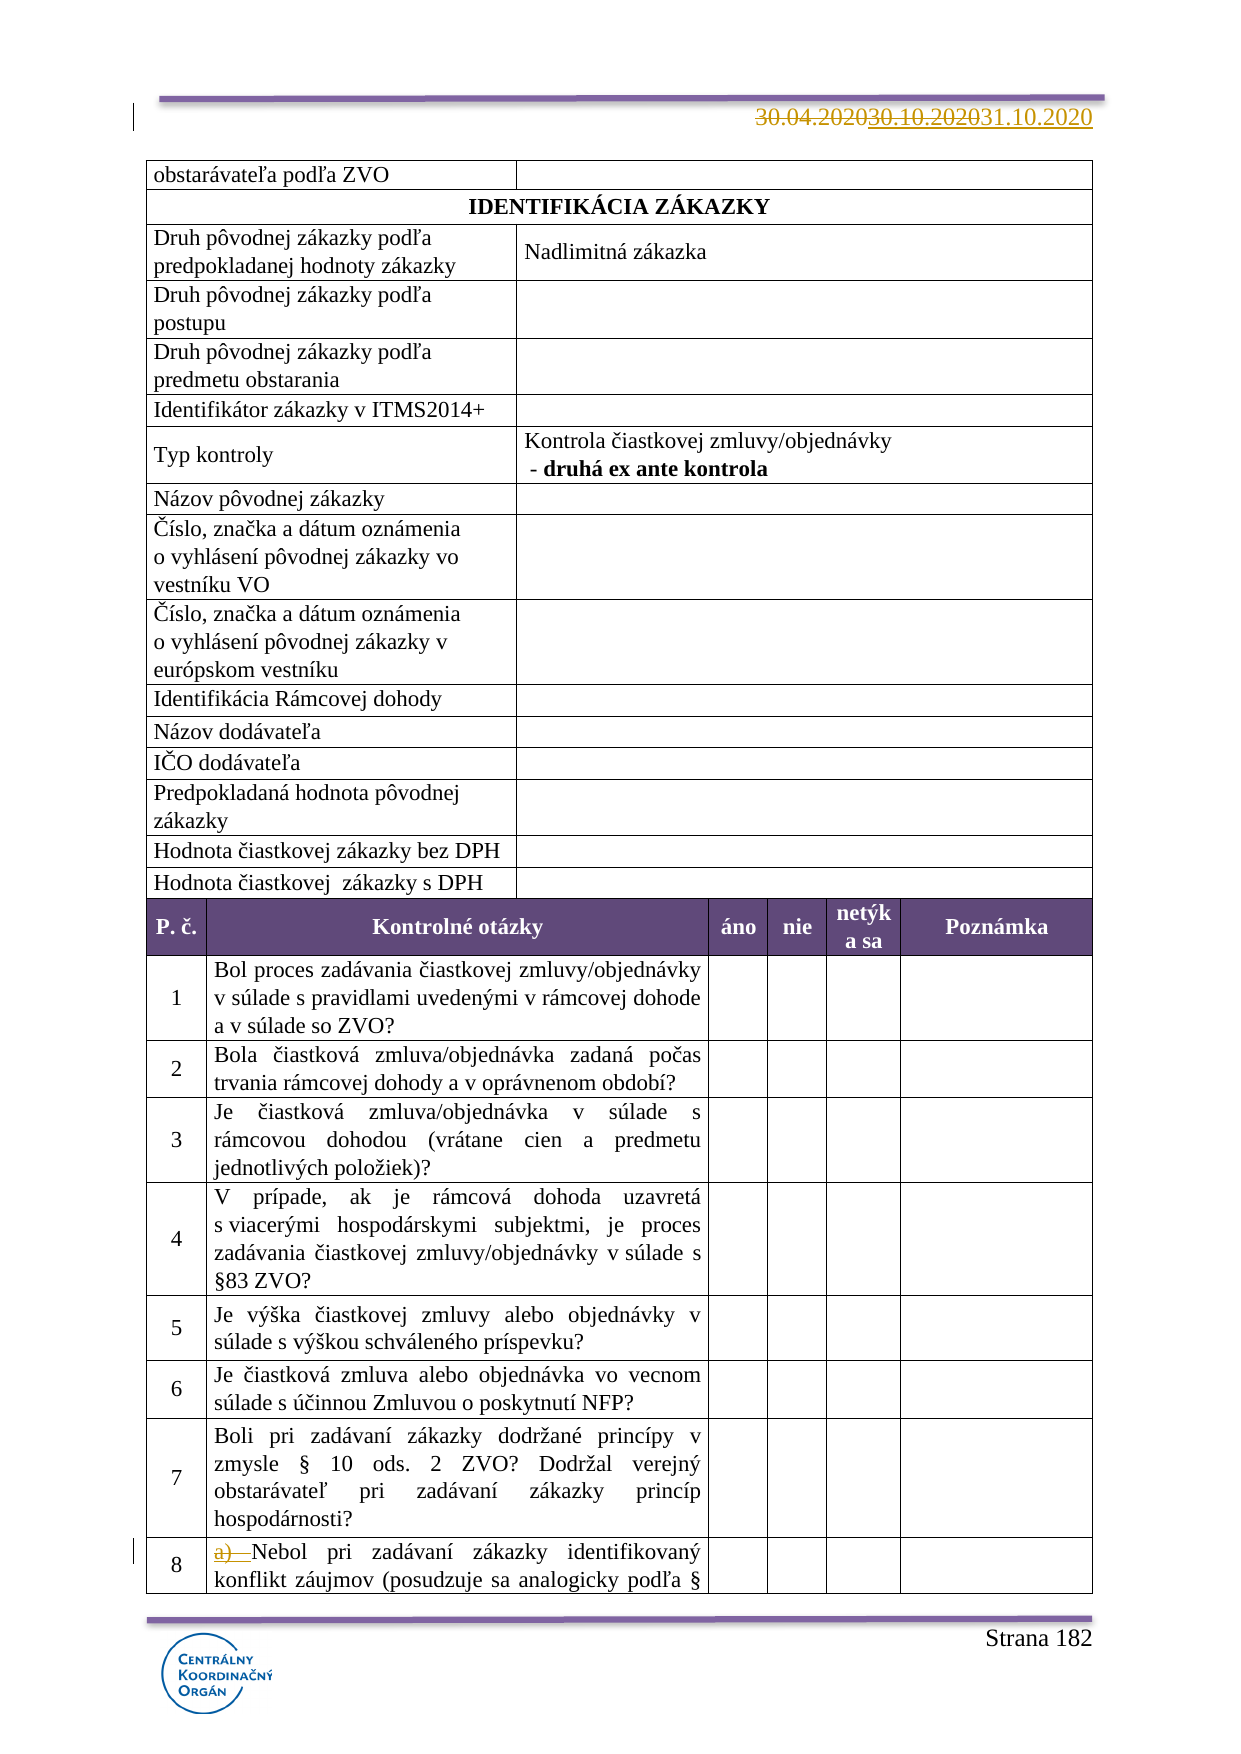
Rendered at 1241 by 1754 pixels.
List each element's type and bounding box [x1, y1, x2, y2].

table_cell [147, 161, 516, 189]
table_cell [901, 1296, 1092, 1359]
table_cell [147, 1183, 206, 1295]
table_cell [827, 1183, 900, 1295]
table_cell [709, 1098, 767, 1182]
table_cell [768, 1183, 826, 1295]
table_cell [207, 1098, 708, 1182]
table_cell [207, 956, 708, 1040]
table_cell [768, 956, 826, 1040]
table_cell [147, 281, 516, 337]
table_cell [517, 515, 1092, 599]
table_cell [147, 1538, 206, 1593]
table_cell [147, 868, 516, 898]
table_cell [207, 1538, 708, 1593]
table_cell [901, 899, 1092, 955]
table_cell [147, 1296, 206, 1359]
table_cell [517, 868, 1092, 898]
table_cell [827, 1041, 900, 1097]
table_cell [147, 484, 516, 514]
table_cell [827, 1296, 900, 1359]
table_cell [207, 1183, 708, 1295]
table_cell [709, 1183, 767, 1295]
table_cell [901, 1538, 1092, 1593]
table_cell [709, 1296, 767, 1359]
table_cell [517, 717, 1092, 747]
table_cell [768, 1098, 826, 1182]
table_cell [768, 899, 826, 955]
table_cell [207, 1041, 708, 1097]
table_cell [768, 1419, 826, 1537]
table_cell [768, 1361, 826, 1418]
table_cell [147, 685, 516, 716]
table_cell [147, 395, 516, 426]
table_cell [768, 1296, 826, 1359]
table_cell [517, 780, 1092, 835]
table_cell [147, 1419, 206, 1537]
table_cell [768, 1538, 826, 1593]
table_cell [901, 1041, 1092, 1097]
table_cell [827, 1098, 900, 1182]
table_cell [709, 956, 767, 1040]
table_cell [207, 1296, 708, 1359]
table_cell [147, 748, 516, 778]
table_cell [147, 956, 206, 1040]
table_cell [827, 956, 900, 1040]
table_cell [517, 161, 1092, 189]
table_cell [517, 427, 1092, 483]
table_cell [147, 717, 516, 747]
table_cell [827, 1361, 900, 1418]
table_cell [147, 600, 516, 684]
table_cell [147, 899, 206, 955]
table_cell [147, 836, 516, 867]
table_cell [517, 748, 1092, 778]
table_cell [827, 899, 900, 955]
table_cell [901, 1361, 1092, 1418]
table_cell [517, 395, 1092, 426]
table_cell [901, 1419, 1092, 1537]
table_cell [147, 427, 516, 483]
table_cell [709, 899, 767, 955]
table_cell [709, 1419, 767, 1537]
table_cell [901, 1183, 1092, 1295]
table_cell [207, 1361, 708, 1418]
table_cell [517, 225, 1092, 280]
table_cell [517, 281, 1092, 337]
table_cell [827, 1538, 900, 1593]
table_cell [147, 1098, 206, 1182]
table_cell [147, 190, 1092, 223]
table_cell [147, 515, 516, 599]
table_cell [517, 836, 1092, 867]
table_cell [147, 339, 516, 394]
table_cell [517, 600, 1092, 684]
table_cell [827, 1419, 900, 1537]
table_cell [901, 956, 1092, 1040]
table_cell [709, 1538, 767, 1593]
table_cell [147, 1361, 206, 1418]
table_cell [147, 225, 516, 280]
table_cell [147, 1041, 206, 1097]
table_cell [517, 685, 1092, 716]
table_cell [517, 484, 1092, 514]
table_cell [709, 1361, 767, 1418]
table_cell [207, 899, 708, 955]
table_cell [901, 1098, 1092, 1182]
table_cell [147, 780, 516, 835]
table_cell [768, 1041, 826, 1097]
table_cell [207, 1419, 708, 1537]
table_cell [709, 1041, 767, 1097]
picture [159, 1631, 272, 1713]
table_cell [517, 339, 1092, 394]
